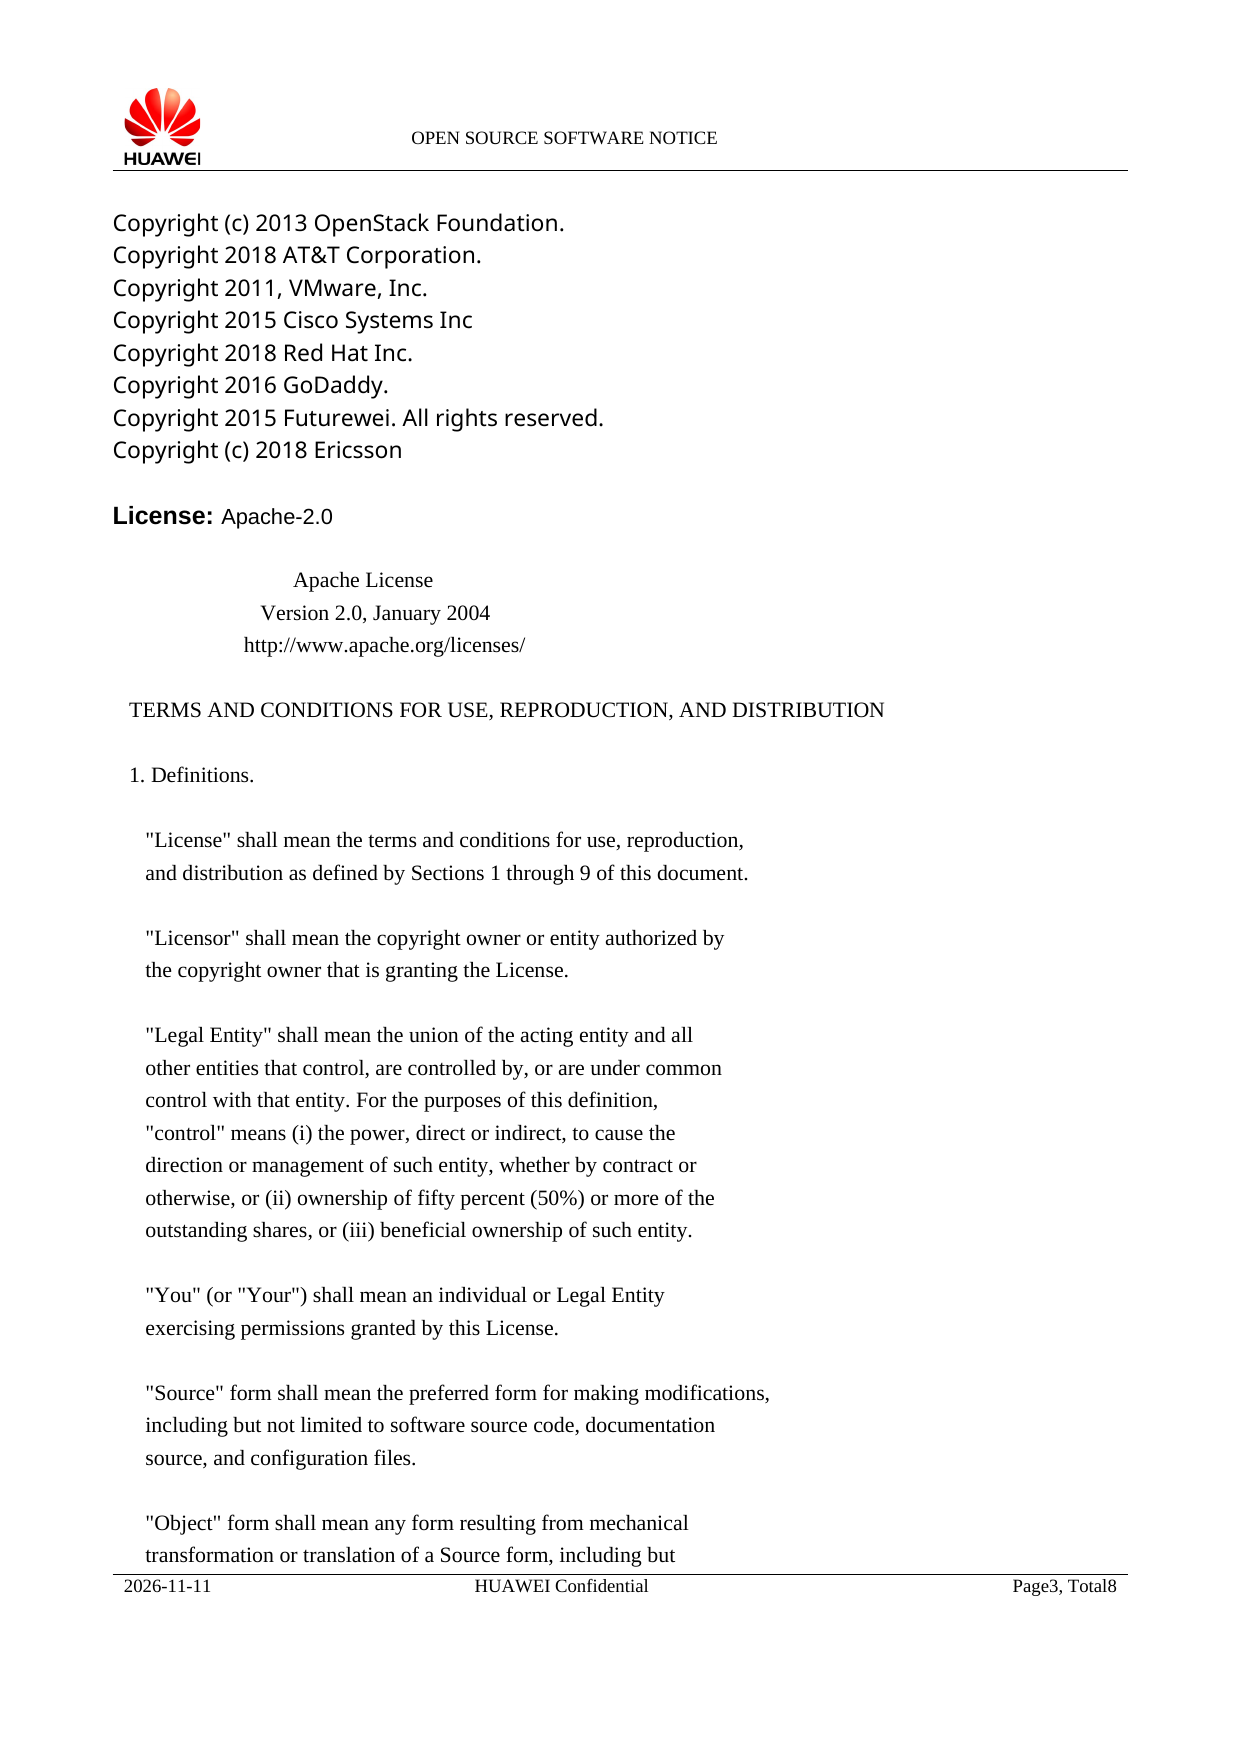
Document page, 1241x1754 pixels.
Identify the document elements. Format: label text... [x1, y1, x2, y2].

picture [124, 88, 201, 165]
text License: Apache-2.0 [112, 499, 1128, 531]
